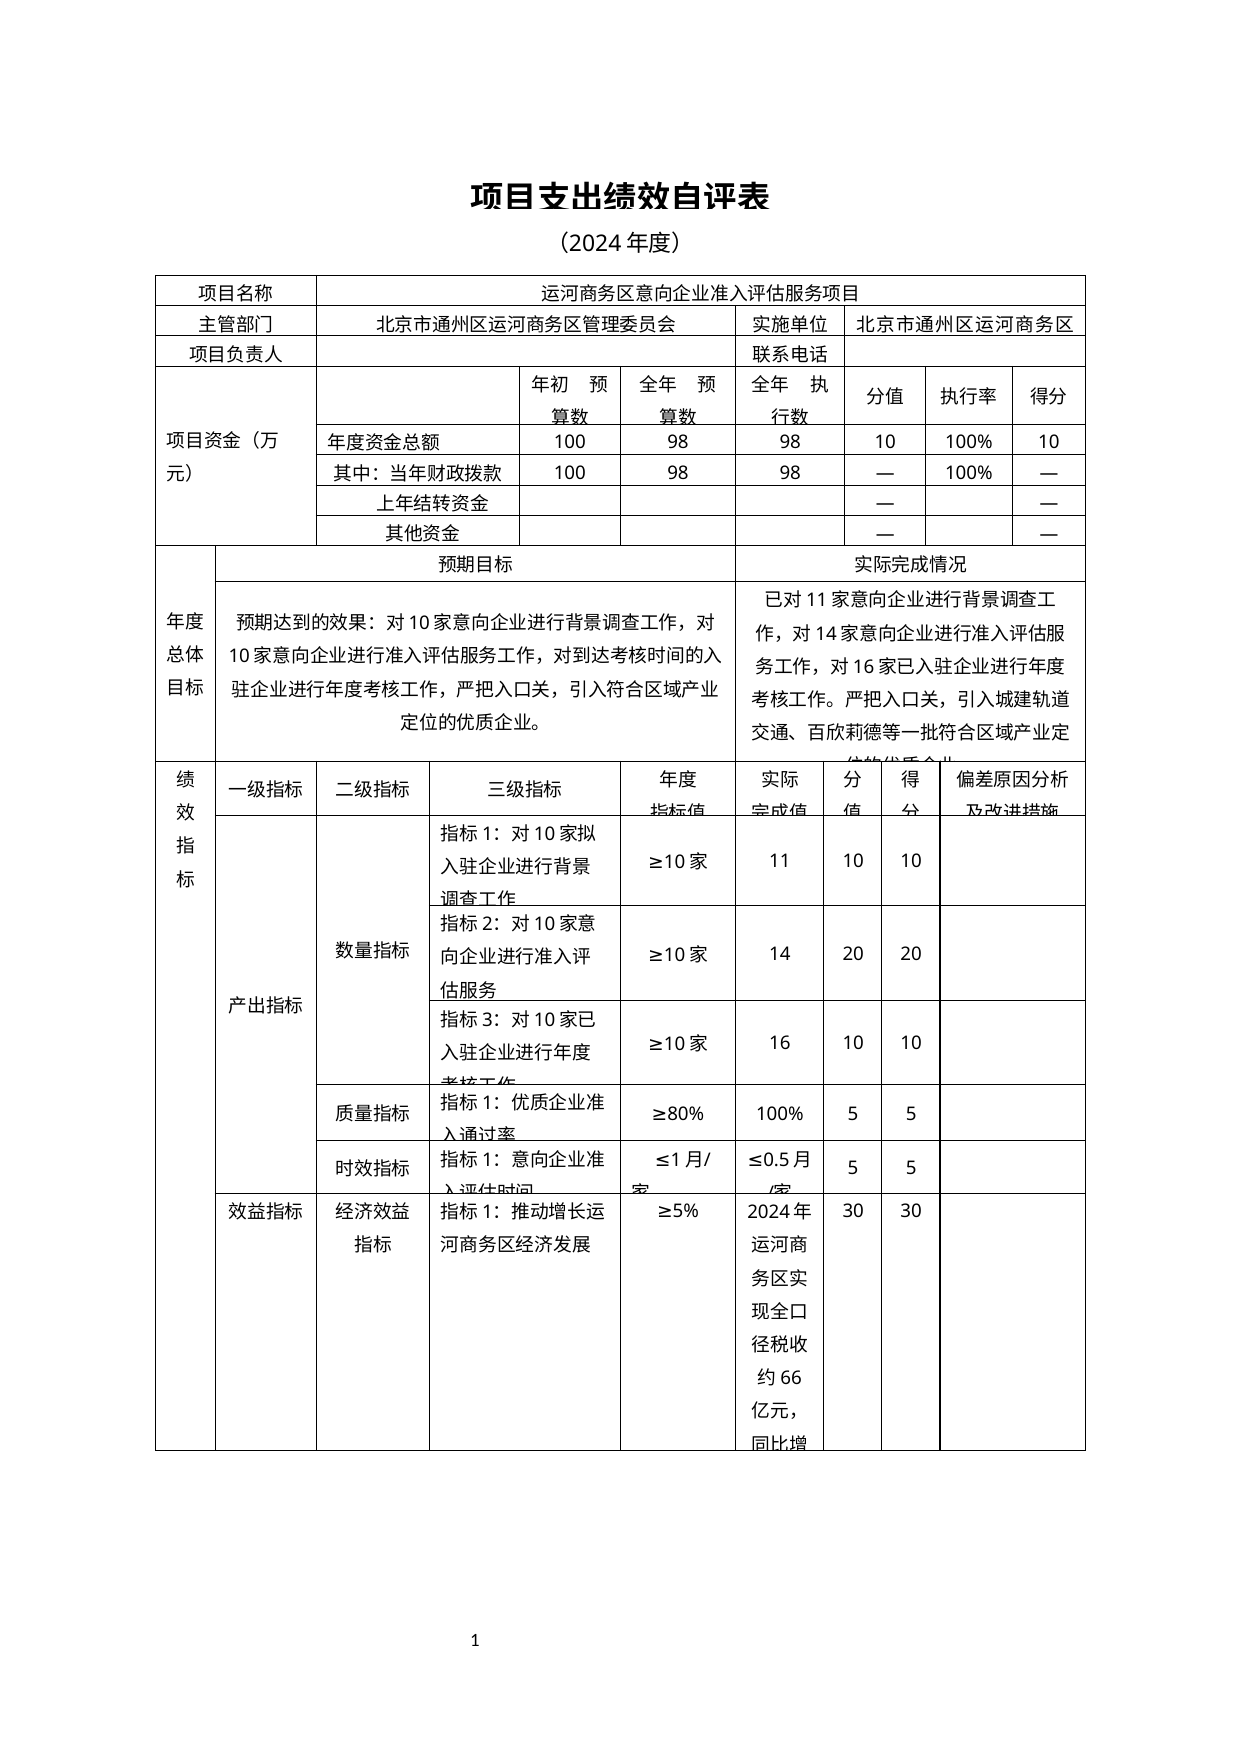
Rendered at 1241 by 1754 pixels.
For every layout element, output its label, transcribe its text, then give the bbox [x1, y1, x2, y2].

table_cell 项目负责人 [156, 336, 316, 366]
table_cell 5 [882, 1141, 939, 1193]
table_cell ≥10家 [621, 1001, 735, 1084]
table_cell 时效指标 [317, 1141, 429, 1193]
table_cell 10 [882, 1001, 939, 1084]
table_cell 年度 指标值 [621, 762, 735, 814]
table_cell 北京市通州区运河商务区管理委员会 [317, 306, 735, 335]
table_cell 联系电话 [736, 336, 844, 366]
table_cell 北京市通州区运河商务区管理委员会 [845, 306, 1085, 335]
table_cell — [1013, 455, 1085, 484]
table_cell 经济效益 指标 [317, 1194, 429, 1450]
table_cell [941, 1194, 1085, 1450]
table_cell 一级指标 [216, 762, 316, 814]
table_cell 效益指标 [216, 1194, 316, 1450]
table_cell 质量指标 [317, 1085, 429, 1140]
table_cell 分值 [824, 762, 881, 814]
table_cell — [1013, 486, 1085, 515]
table_cell 2024年运河商务区实现全口径税收约66亿元，同比增长约14.6%。 [736, 1194, 823, 1450]
table_cell — [845, 516, 925, 545]
table_cell [941, 1085, 1085, 1140]
table_cell 上年结转资金 [317, 486, 519, 515]
table_cell 指标1：推动增长运河商务区经济发展 [430, 1194, 620, 1450]
table_cell 10 [1013, 425, 1085, 454]
table_cell [845, 336, 1085, 366]
table_cell 14 [736, 906, 823, 1000]
table_cell 98 [621, 425, 735, 454]
table_cell ≥10家 [621, 906, 735, 1000]
table_cell 10 [824, 816, 881, 905]
table_cell 98 [621, 455, 735, 484]
table_cell 98 [736, 455, 844, 484]
table_cell 5 [824, 1085, 881, 1140]
table_cell 得分 [1013, 367, 1085, 424]
table_cell [736, 486, 844, 515]
table_cell 年度资金总额 [317, 425, 519, 454]
table_cell （2024年度） [155, 208, 1085, 275]
table_cell 三级指标 [430, 762, 620, 814]
table_cell 指标2：对10家意向企业进行准入评估服务 [430, 906, 620, 1000]
table_cell 16 [736, 1001, 823, 1084]
table_cell 项目名称 [156, 276, 316, 305]
table_cell 得分 [882, 762, 939, 814]
table_cell 全年 执行数 [736, 367, 844, 424]
table_cell 指标1：优质企业准入通过率 [430, 1085, 620, 1140]
table_cell 偏差原因分析及改进措施 [941, 762, 1085, 814]
table_cell 100 [520, 425, 620, 454]
table_cell 预期达到的效果：对10家意向企业进行背景调查工作，对10家意向企业进行准入评估服务工作，对到达考核时间的入驻企业进行年度考核工作，严把入口关，引入符合区域产业定位的优质企业。 [216, 582, 735, 761]
table_cell [941, 1001, 1085, 1084]
table_cell 预期目标 [216, 546, 735, 581]
table_cell — [845, 486, 925, 515]
table_cell [926, 486, 1012, 515]
table_cell 实际 完成值 [736, 762, 823, 814]
table_cell [941, 906, 1085, 1000]
table_cell 数量指标 [317, 816, 429, 1084]
table_cell 指标1：对10家拟入驻企业进行背景调查工作 [430, 816, 620, 905]
table_cell 运河商务区意向企业准入评估服务项目 [317, 276, 1085, 305]
table_cell ≤0.5月/家 [736, 1141, 823, 1193]
table_cell 执行率 [926, 367, 1012, 424]
table_cell ≤1月/家 [621, 1141, 735, 1193]
table_cell 年度总体目标 [156, 546, 215, 761]
table_cell [520, 516, 620, 545]
table_cell ≥5% [621, 1194, 735, 1450]
table_cell 二级指标 [317, 762, 429, 814]
table_cell 20 [882, 906, 939, 1000]
table_cell — [1013, 516, 1085, 545]
table_cell [520, 486, 620, 515]
table_cell 实施单位 [736, 306, 844, 335]
table_cell 100% [926, 425, 1012, 454]
table_cell 项目资金（万元） [156, 367, 316, 545]
table_cell 100 [520, 455, 620, 484]
table_cell [621, 516, 735, 545]
table_cell ≥10家 [621, 816, 735, 905]
table_cell 100% [736, 1085, 823, 1140]
table_cell [941, 1141, 1085, 1193]
table_cell 实际完成情况 [736, 546, 1085, 581]
table_cell 5 [824, 1141, 881, 1193]
table_cell 其中：当年财政拨款 [317, 455, 519, 484]
table_cell 产出指标 [216, 816, 316, 1193]
table_cell 绩 效 指 标 [156, 762, 215, 1450]
table_cell 分值 [845, 367, 925, 424]
table_cell [317, 336, 735, 366]
table_cell 10 [882, 816, 939, 905]
table_cell 10 [845, 425, 925, 454]
table_cell 已对11家意向企业进行背景调查工作，对14家意向企业进行准入评估服务工作，对16家已入驻企业进行年度考核工作。严把入口关，引入城建轨道交通、百欣莉德等一批符合区域产业定位的优质企业。 [736, 582, 1085, 761]
table_cell 5 [882, 1085, 939, 1140]
table_cell 20 [824, 906, 881, 1000]
table_cell — [845, 455, 925, 484]
table_cell 指标3：对10家已入驻企业进行年度考核工作 [430, 1001, 620, 1084]
table_cell 指标1：意向企业准入评估时间 [430, 1141, 620, 1193]
table_cell 其他资金 [317, 516, 519, 545]
table_cell [926, 516, 1012, 545]
table_cell 30 [882, 1194, 939, 1450]
table_cell 主管部门 [156, 306, 316, 335]
table_cell [941, 816, 1085, 905]
table_cell 10 [824, 1001, 881, 1084]
table_cell [621, 486, 735, 515]
table_cell 11 [736, 816, 823, 905]
table_cell [317, 367, 519, 424]
table_cell 30 [824, 1194, 881, 1450]
table_cell 98 [736, 425, 844, 454]
table_cell 年初 预算数 [520, 367, 620, 424]
table_cell 100% [926, 455, 1012, 484]
table_cell ≥80% [621, 1085, 735, 1140]
table_header 项目支出绩效自评表 [155, 163, 1085, 208]
table_cell 全年 预算数 [621, 367, 735, 424]
table_cell [736, 516, 844, 545]
